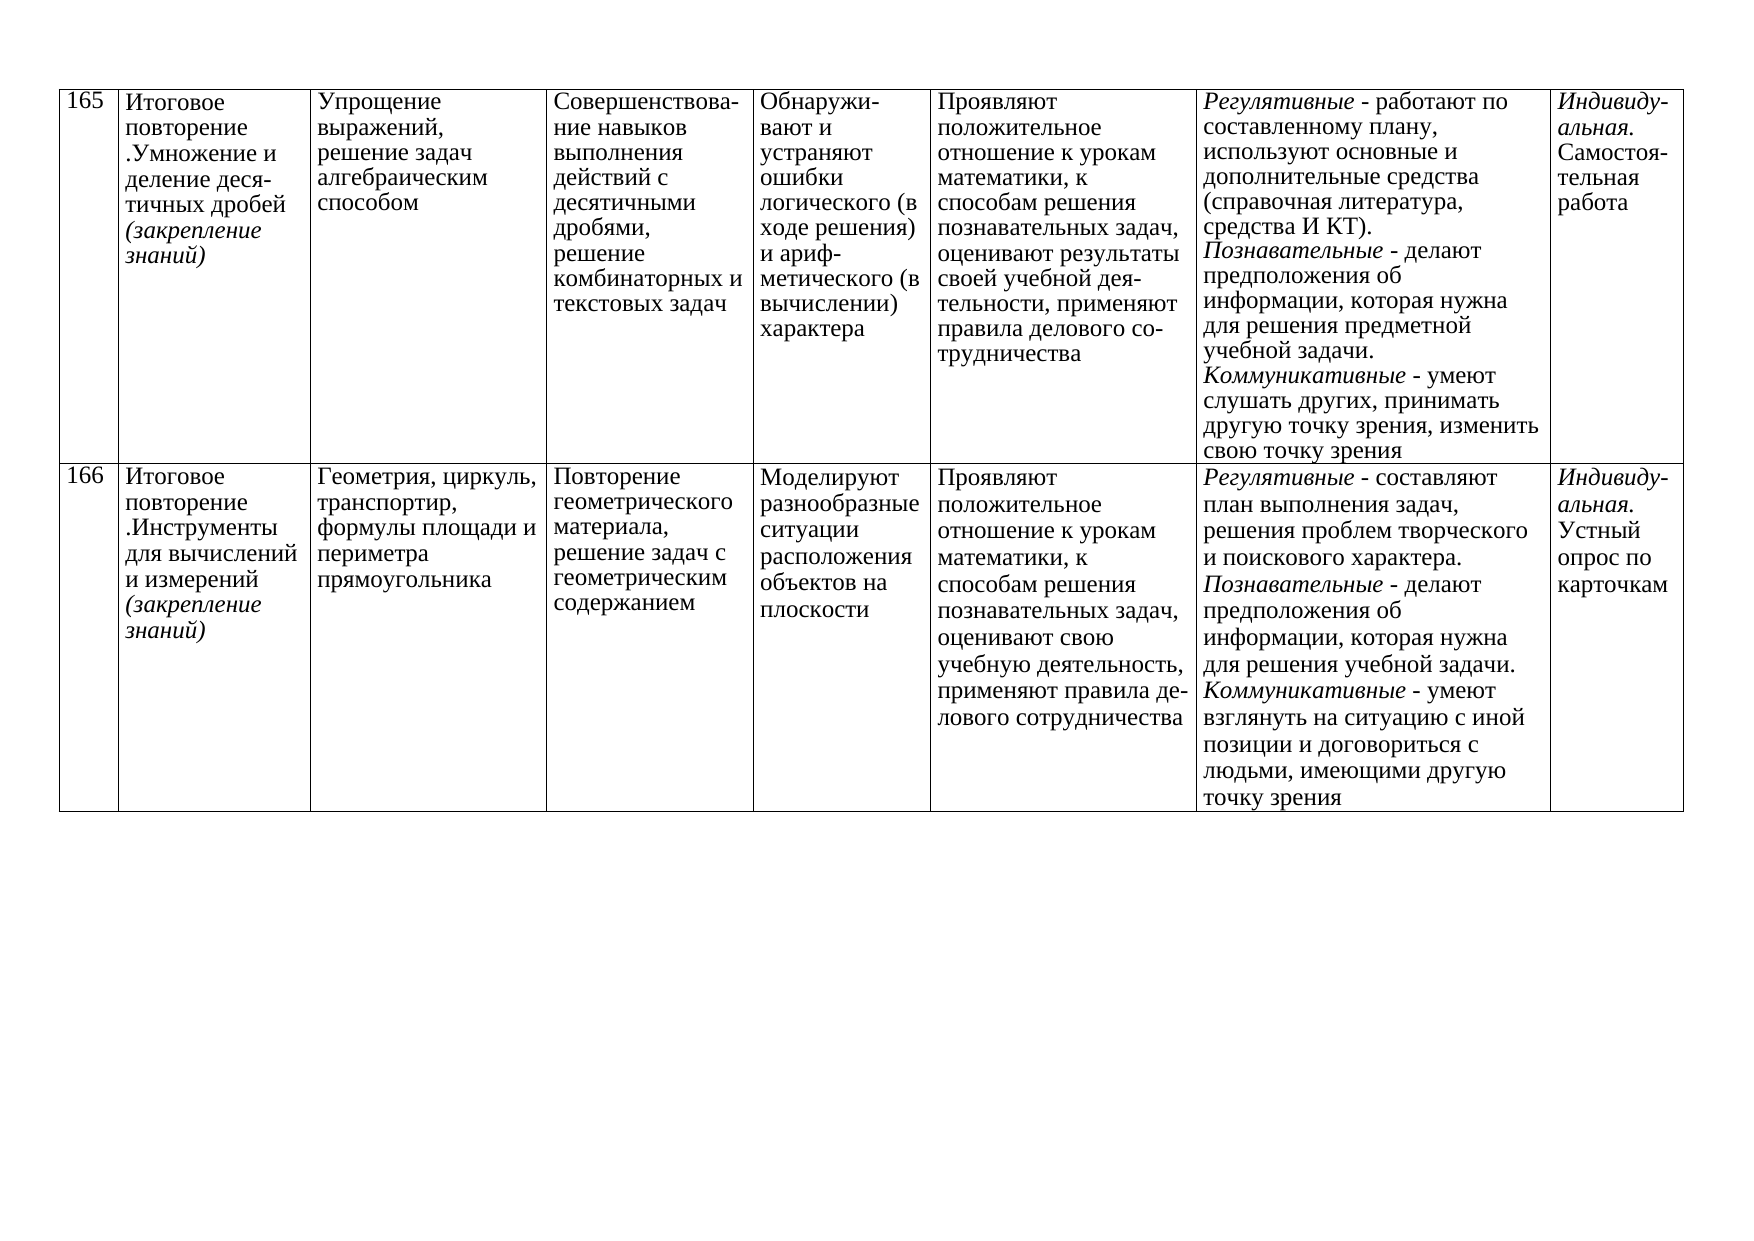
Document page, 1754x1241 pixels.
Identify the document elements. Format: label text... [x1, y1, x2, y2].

table_cell Моделируют разнообразные ситуации расположения объектов на плоскости [754, 464, 930, 811]
table_cell 166 [60, 464, 118, 811]
table_cell Регулятивные - составляют план выполнения задач, решения проблем творческого и поискового характера. Познавательные - делают предположения об информации, которая нужна для решения учебной задачи. Коммуникативные - умеют взглянуть на ситуацию с иной позиции и договориться с людьми, имеющими другую точку зрения [1197, 464, 1550, 811]
table_cell Итоговое повторение.Умножение и деление десятичных дробей (закрепление знаний) [119, 90, 310, 463]
table_cell Итоговое повторение.Инструменты для вычислений и измерений (закрепление знаний) [119, 464, 310, 811]
table_cell Проявляют положительное отношение к урокам математики, к способам решения познавательных задач, оценивают результаты своей учебной деятельности, применяют правила делового сотрудничества [931, 90, 1196, 463]
table_cell Геометрия, циркуль, транспортир, формулы площади и периметра прямоугольника [311, 464, 546, 811]
table_cell Проявляют положительное отношение к урокам математики, к способам решения познавательных задач, оценивают свою учебную деятельность, применяют правила делового сотрудничества [931, 464, 1196, 811]
table_cell Индивиду- альная. Самостоя- тельная работа [1551, 90, 1683, 463]
table_cell Упрощение выражений, решение задач алгебраическим способом [311, 90, 546, 463]
table_cell Индивидуальная. Устный опрос по карточкам [1551, 464, 1683, 811]
table_cell Регулятивные - работают по составленному плану, используют основные и дополнительные средства (справочная литература, средства И КТ). Познавательные - делают предположения об информации, которая нужна для решения предметной учебной задачи. Коммуникативные - умеют слушать других, принимать другую точку зрения, изменить свою точку зрения [1197, 90, 1550, 463]
table_cell 165 [60, 90, 118, 463]
table_cell Обнаруживают и устраняют ошибки логического (в ходе решения) и арифметического (в вычислении) характера [754, 90, 930, 463]
table_cell Совершенствова-ние навыков выполнения действий с десятичными дробями, решение комбинаторных и текстовых задач [547, 90, 753, 463]
table_cell Повторение геометрического материала, решение задач с геометрическим содержанием [547, 464, 753, 811]
